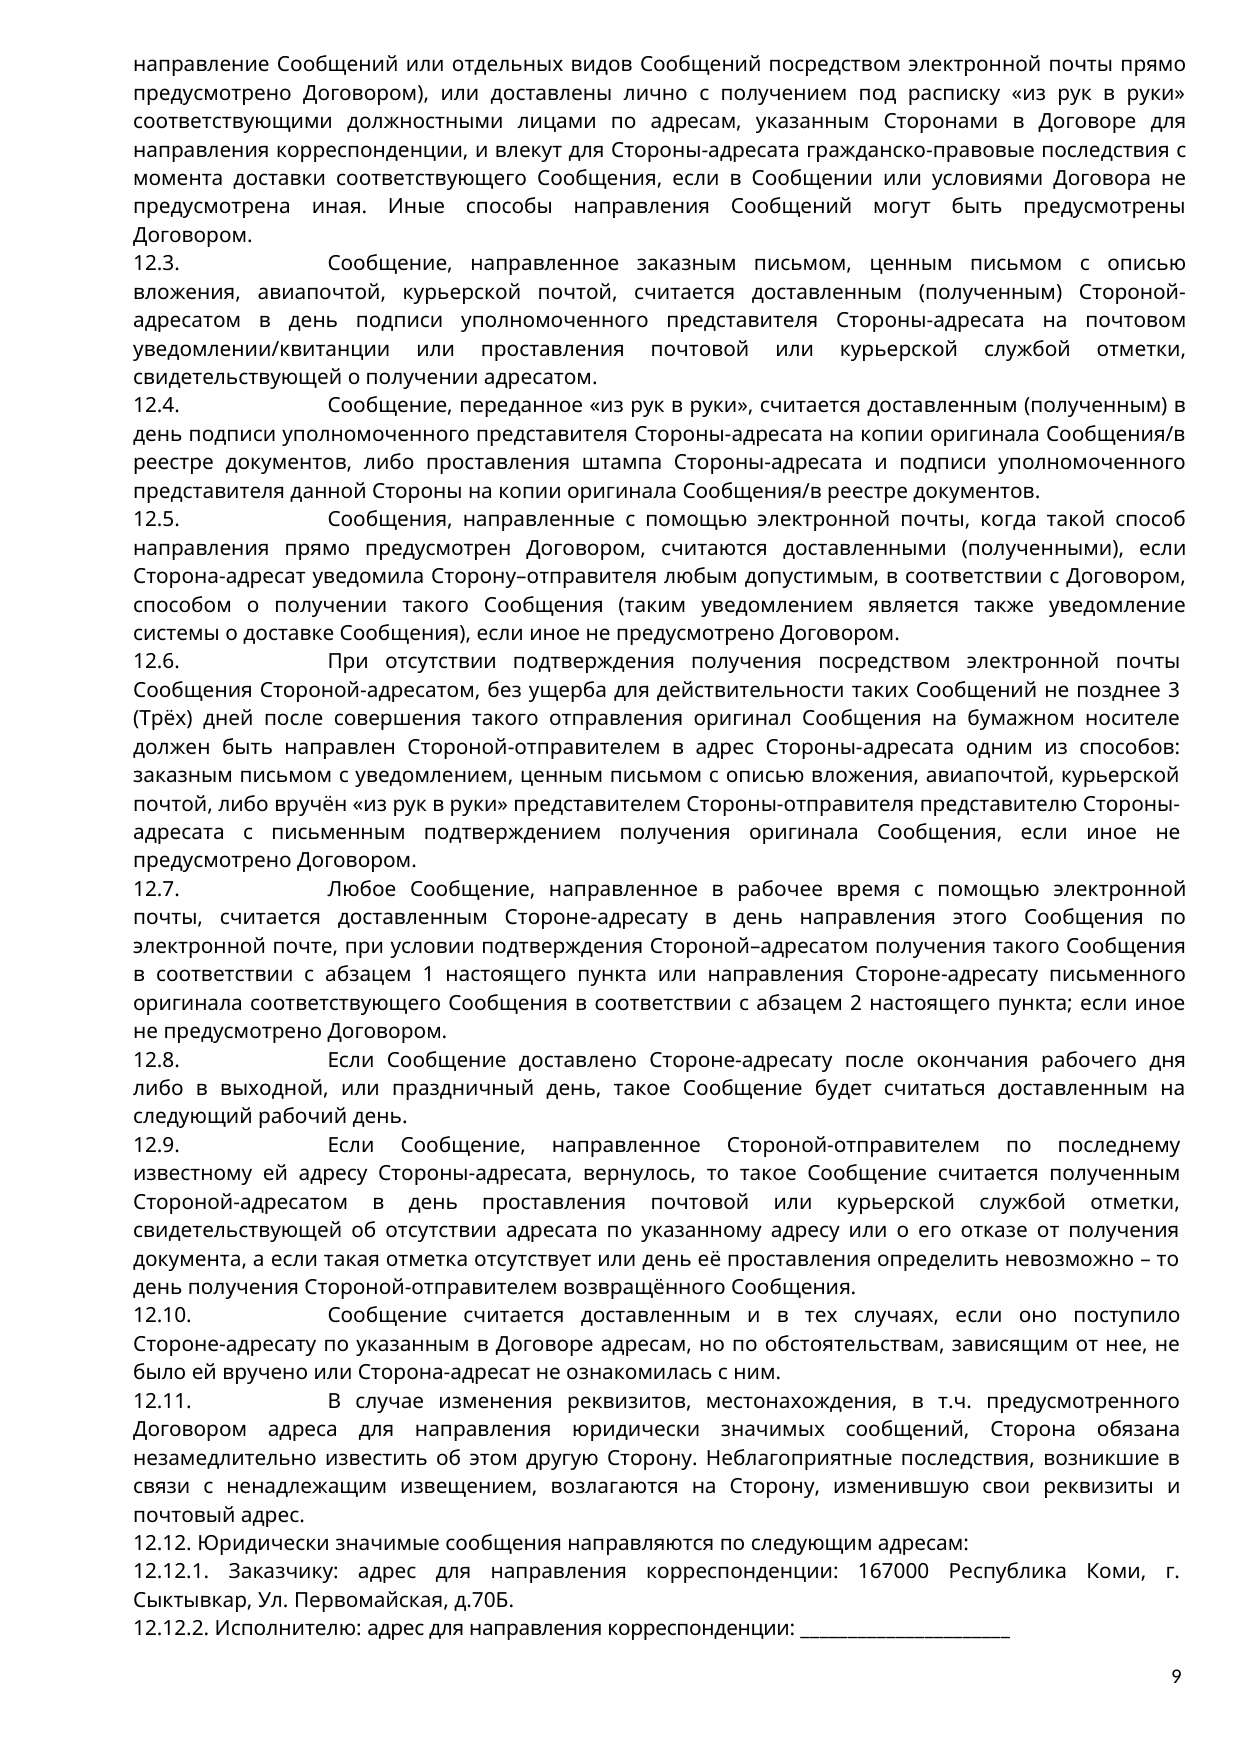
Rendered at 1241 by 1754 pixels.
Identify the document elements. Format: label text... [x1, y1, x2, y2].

list В случае изменения реквизитов, местонахождения, в т.ч. предусмотренного Договором адреса для направления юридически значимых сообщений, Сторона обязана незамедлительно известить об этом другую Сторону. Неблагоприятные последствия, возникшие в связи с ненадлежащим извещением, возлагаются на Сторону, изменившую свои реквизиты и почтовый адрес. [133, 1386, 1181, 1528]
list Сообщение считается доставленным и в тех случаях, если оно поступило Стороне-адресату по указанным в Договоре адресам, но по обстоятельствам, зависящим от нее, не было ей вручено или Сторона-адресат не ознакомилась с ним. [133, 1301, 1181, 1386]
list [133, 49, 1187, 248]
list Любое Сообщение, направленное в рабочее время с помощью электронной почты, считается доставленным Стороне-адресату в день направления этого Сообщения по электронной почте, при условии подтверждения Стороной–адресатом получения такого Сообщения в соответствии с абзацем 1 настоящего пункта или направления Стороне-адресату письменного оригинала соответствующего Сообщения в соответствии с абзацем 2 настоящего пункта; если иное не предусмотрено Договором. [133, 874, 1187, 1045]
list Если Сообщение, направленное Стороной-отправителем по последнему известному ей адресу Стороны-адресата, вернулось, то такое Сообщение считается полученным Стороной-адресатом в день проставления почтовой или курьерской службой отметки, свидетельствующей об отсутствии адресата по указанному адресу или о его отказе от получения документа, а если такая отметка отсутствует или день её проставления определить невозможно – то день получения Стороной-отправителем возвращённого Сообщения. [133, 1130, 1181, 1301]
list При отсутствии подтверждения получения посредством электронной почты Сообщения Стороной-адресатом, без ущерба для действительности таких Сообщений не позднее 3 (Трёх) дней после совершения такого отправления оригинал Сообщения на бумажном носителе должен быть направлен Стороной-отправителем в адрес Стороны-адресата одним из способов: заказным письмом с уведомлением, ценным письмом с описью вложения, авиапочтой, курьерской почтой, либо вручён «из рук в руки» представителем Стороны-отправителя представителю Стороны-адресата с письменным подтверждением получения оригинала Сообщения, если иное не предусмотрено Договором. [133, 647, 1181, 874]
list Сообщение, переданное «из рук в руки», считается доставленным (полученным) в день подписи уполномоченного представителя Стороны-адресата на копии оригинала Сообщения/в реестре документов, либо проставления штампа Стороны-адресата и подписи уполномоченного представителя данной Стороны на копии оригинала Сообщения/в реестре документов. [133, 391, 1187, 504]
text 12.12. Юридически значимые сообщения направляются по следующим адресам: [133, 1528, 1181, 1557]
text 12.12.1. Заказчику: адрес для направления корреспонденции: 167000 Республика Коми, г. Сыктывкар, Ул. Первомайская, д.70Б. [133, 1557, 1181, 1613]
text 12.12.2. Исполнителю: адрес для направления корреспонденции: ______________________ [133, 1613, 1181, 1642]
list Сообщения, направленные с помощью электронной почты, когда такой способ направления прямо предусмотрен Договором, считаются доставленными (полученными), если Сторона-адресат уведомила Сторону–отправителя любым допустимым, в соответствии с Договором, способом о получении такого Сообщения (таким уведомлением является также уведомление системы о доставке Сообщения), если иное не предусмотрено Договором. [133, 504, 1187, 647]
list Если Сообщение доставлено Стороне-адресату после окончания рабочего дня либо в выходной, или праздничный день, такое Сообщение будет считаться доставленным на следующий рабочий день. [133, 1045, 1187, 1130]
list Сообщение, направленное заказным письмом, ценным письмом с описью вложения, авиапочтой, курьерской почтой, считается доставленным (полученным) Стороной-адресатом в день подписи уполномоченного представителя Стороны-адресата на почтовом уведомлении/квитанции или проставления почтовой или курьерской службой отметки, свидетельствующей о получении адресатом. [133, 248, 1187, 391]
